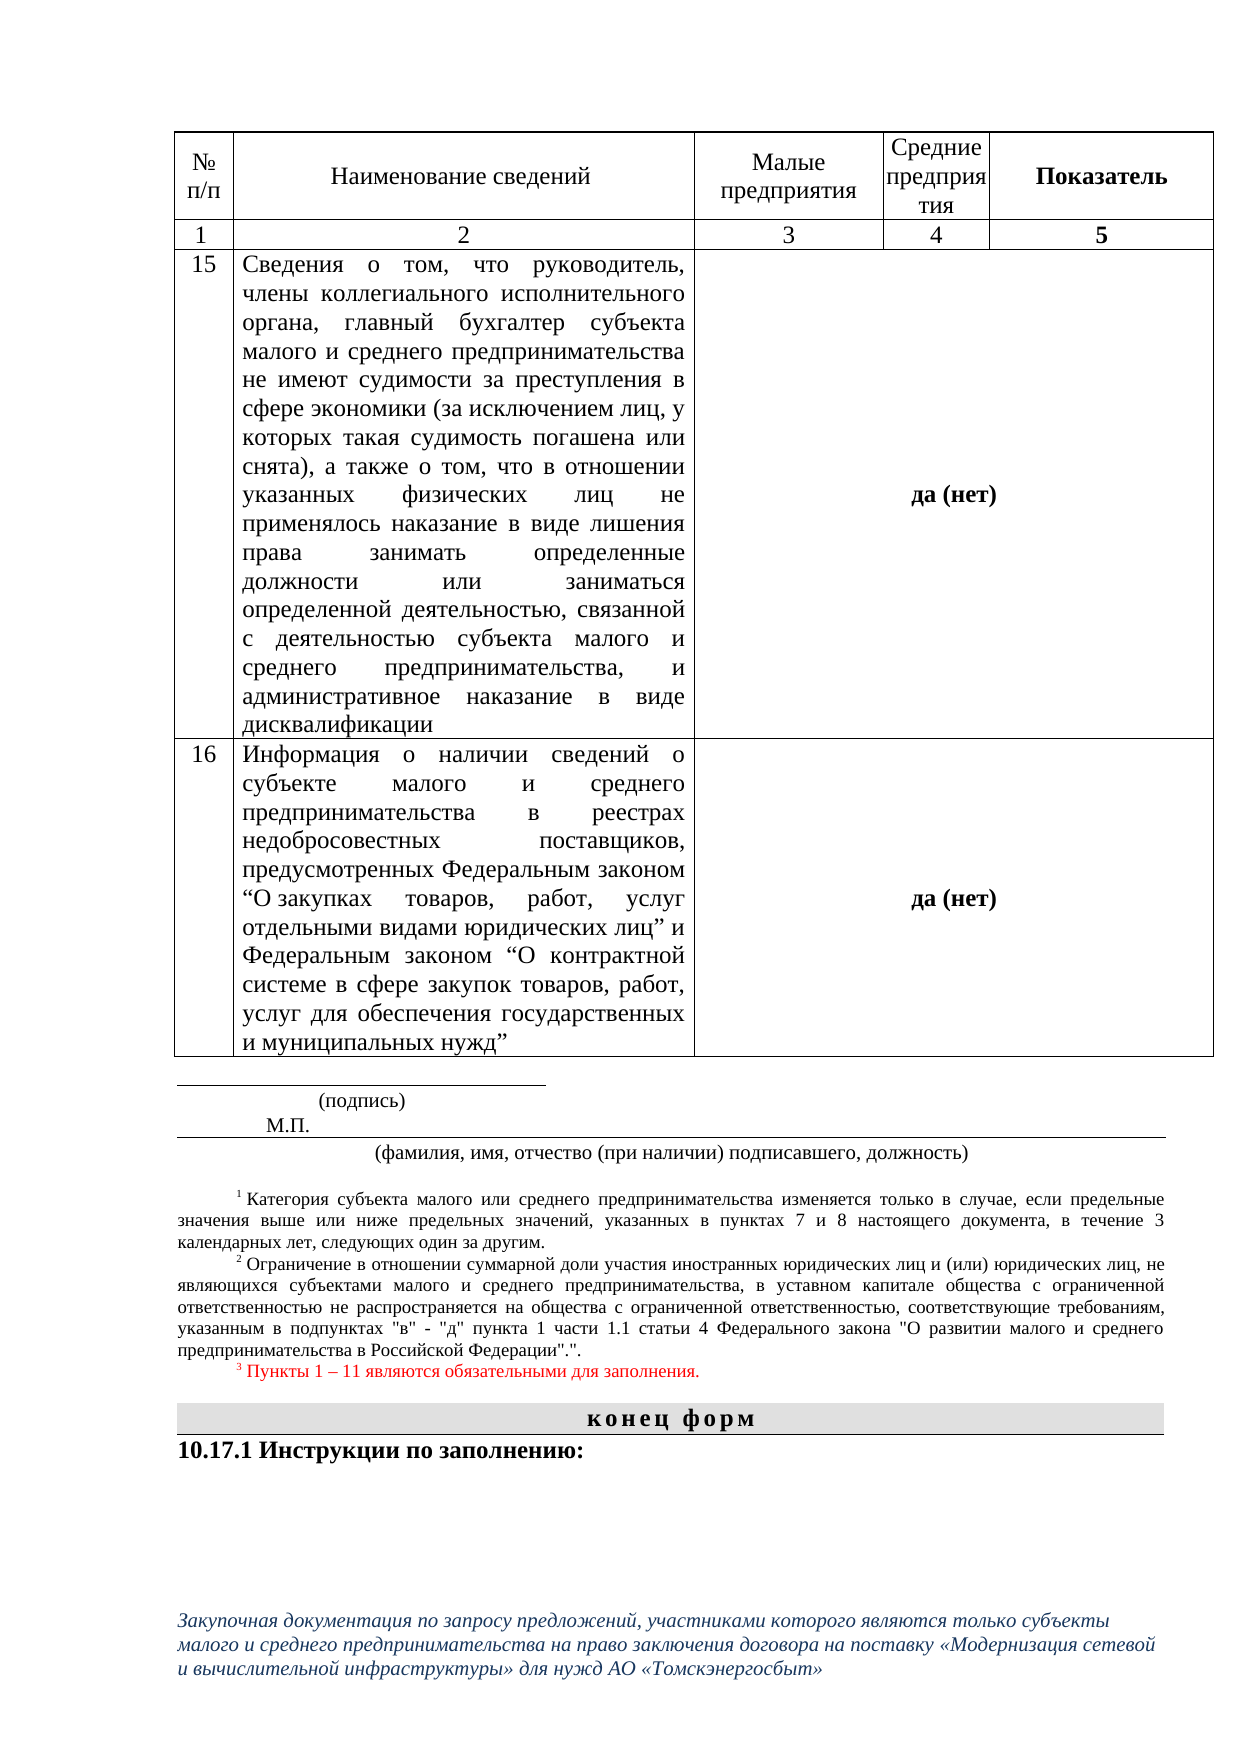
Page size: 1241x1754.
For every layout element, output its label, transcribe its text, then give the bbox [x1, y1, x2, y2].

table_cell Сведения о том, что руководитель, члены коллегиального исполнительного органа, главный бухгалтер субъекта малого и среднего предпринимательства не имеют судимости за преступления в сфере экономики (за исключением лиц, у которых такая судимость погашена или снята), а также о том, что в отношении указанных физических лиц не применялось наказание в виде лишения права занимать определенные должности или заниматься определенной деятельностью, связанной с деятельностью субъекта малого и среднего предпринимательства, и административное наказание в виде дисквалификации [234, 250, 694, 738]
table_header Средние предприятия [884, 133, 989, 219]
table_cell 2 [234, 220, 694, 248]
table_cell 16 [175, 739, 233, 1056]
text 2 Ограничение в отношении суммарной доли участия иностранных юридических лиц и (или) юридических лиц, не являющихся субъектами малого и среднего предпринимательства, в уставном капитале общества с ограниченной ответственностью не распространяется на общества с ограниченной ответственностью, соответствующие требованиям, указанным в подпунктах "в" - "д" пункта 1 части 1.1 статьи 4 Федерального закона "О развитии малого и среднего предпринимательства в Российской Федерации".". [177, 1252, 1166, 1360]
table_cell Информация о наличии сведений о субъекте малого и среднего предпринимательства в реестрах недобросовестных поставщиков, предусмотренных Федеральным законом “О закупках товаров, работ, услуг отдельными видами юридических лиц” и Федеральным законом “О контрактной системе в сфере закупок товаров, работ, услуг для обеспечения государственных и муниципальных нужд” [234, 739, 694, 1056]
text (фамилия, имя, отчество (при наличии) подписавшего, должность) [177, 1138, 1166, 1164]
text 3 Пункты 1 – 11 являются обязательными для заполнения. [177, 1360, 1166, 1382]
table_cell 5 [990, 220, 1213, 248]
text конец форм [177, 1403, 1164, 1434]
table_header Наименование сведений 2 [234, 133, 694, 219]
table_cell 15 [175, 250, 233, 738]
table_header Малые предприятия [695, 133, 883, 219]
table_cell 4 [884, 220, 989, 248]
table_cell да (нет) [695, 250, 1213, 738]
text 10.17.1 Инструкции по заполнению: [177, 1435, 1166, 1464]
table_header Показатель [990, 133, 1213, 219]
table_cell да (нет) [695, 739, 1213, 1056]
text 1 Категория субъекта малого или среднего предпринимательства изменяется только в случае, если предельные значения выше или ниже предельных значений, указанных в пунктах 7 и 8 настоящего документа, в течение 3 календарных лет, следующих один за другим. [177, 1188, 1166, 1252]
text (подпись) [177, 1086, 546, 1112]
table_header № п/п [175, 133, 233, 219]
text М.П. [266, 1112, 1166, 1137]
table_cell 3 [695, 220, 883, 248]
table_cell 1 3 [175, 220, 233, 248]
